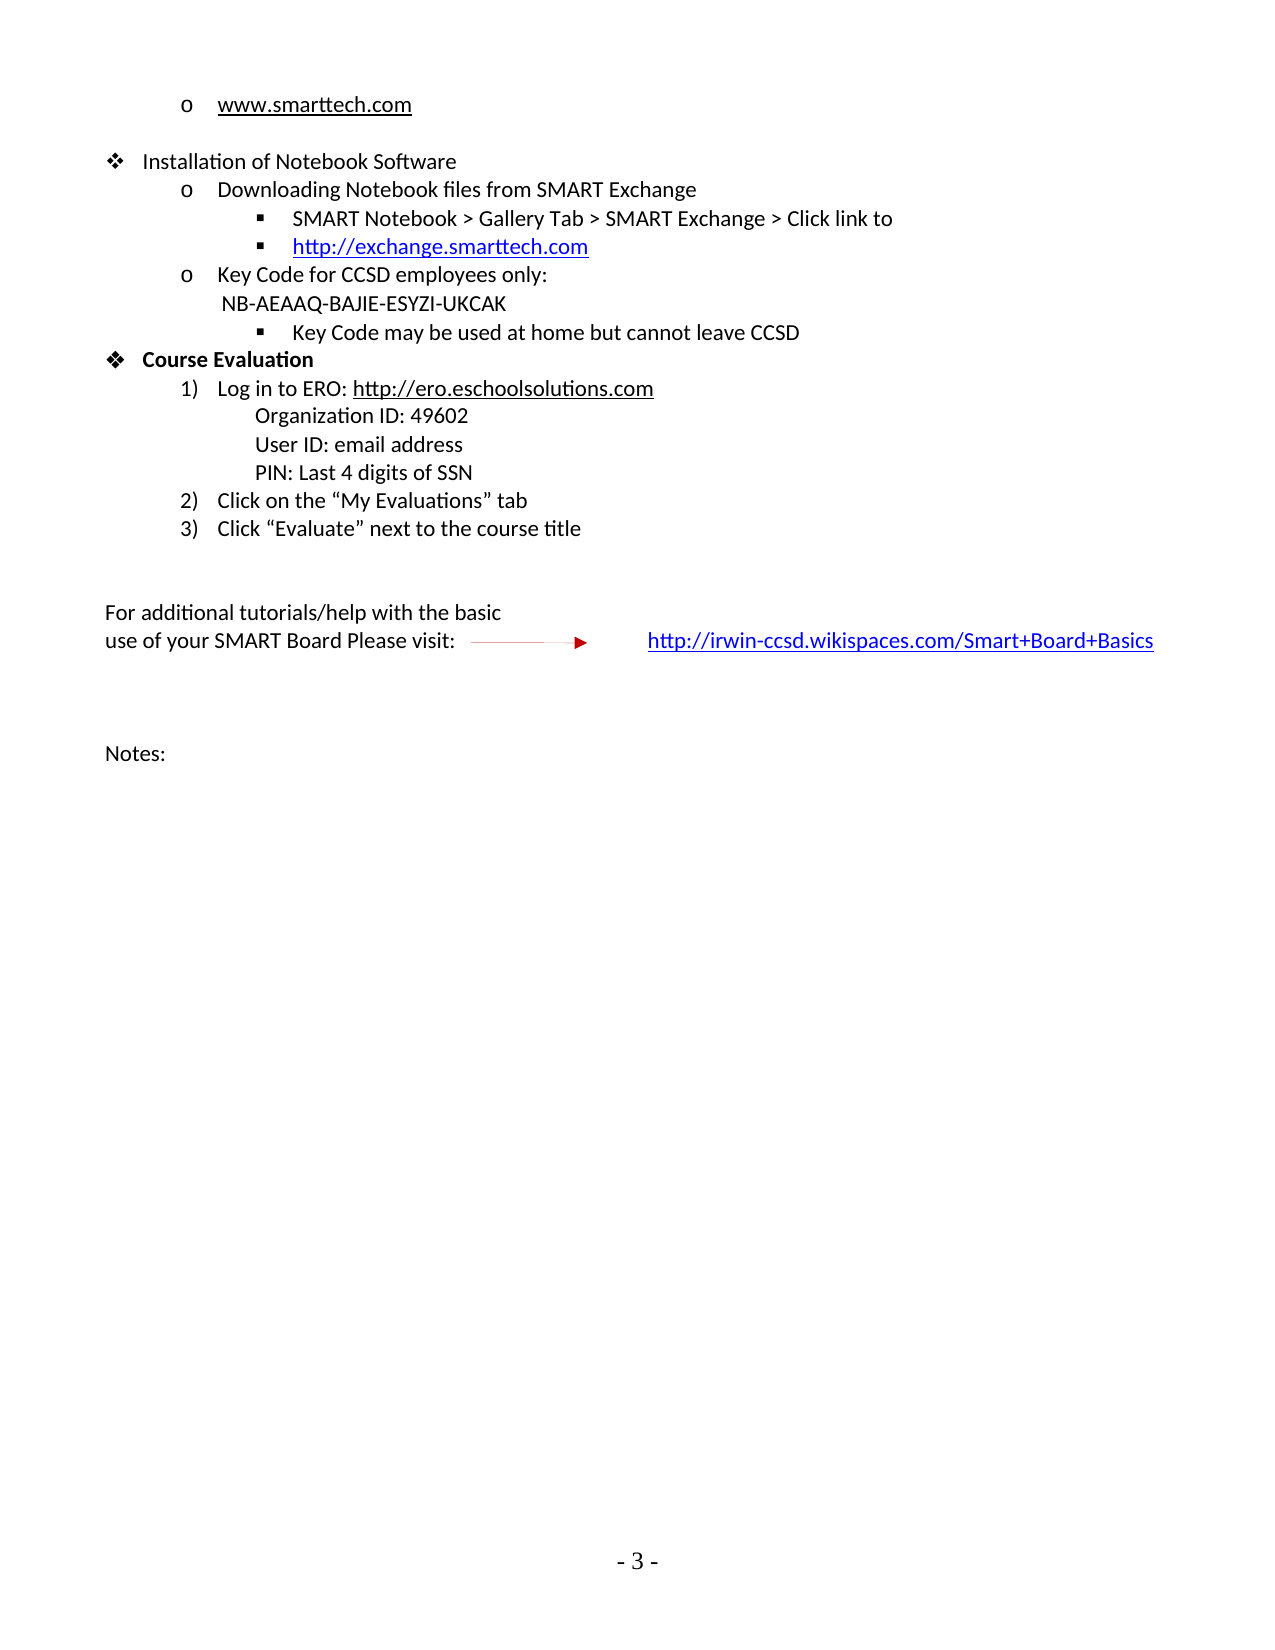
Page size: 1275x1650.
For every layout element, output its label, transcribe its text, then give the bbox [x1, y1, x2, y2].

list Installation of Notebook Software [105, 147, 1170, 175]
list Log in to ERO: http://ero.eschoolsolutions.com [180, 374, 1170, 402]
list SMART Notebook > Gallery Tab > SMART Exchange > Click link to [255, 204, 1170, 232]
text use of your SMART Board Please visit: http://irwin-ccsd.wikispaces.com/Smart+Board+Basics [105, 627, 1170, 654]
list Downloading Notebook files from SMART Exchange [180, 175, 1170, 204]
text Notes: [105, 739, 1170, 767]
list Click “Evaluate” next to the course title [180, 514, 1170, 598]
list www.smarttech.com [180, 90, 1170, 119]
text Organization ID: 49602 [255, 402, 1170, 430]
list Click on the “My Evaluations” tab [180, 486, 1170, 514]
text PIN: Last 4 digits of SSN [255, 458, 1170, 486]
list http://exchange.smarttech.com [255, 232, 1170, 260]
text User ID: email address [255, 430, 1170, 458]
text For additional tutorials/help with the basic [105, 598, 1170, 627]
list Key Code for CCSD employees only: [180, 260, 1170, 289]
list Key Code may be used at home but cannot leave CCSD [255, 318, 1170, 346]
text NB-AEAAQ-BAJIE-ESYZI-UKCAK [105, 289, 1170, 318]
list Course Evaluation [105, 346, 1170, 374]
